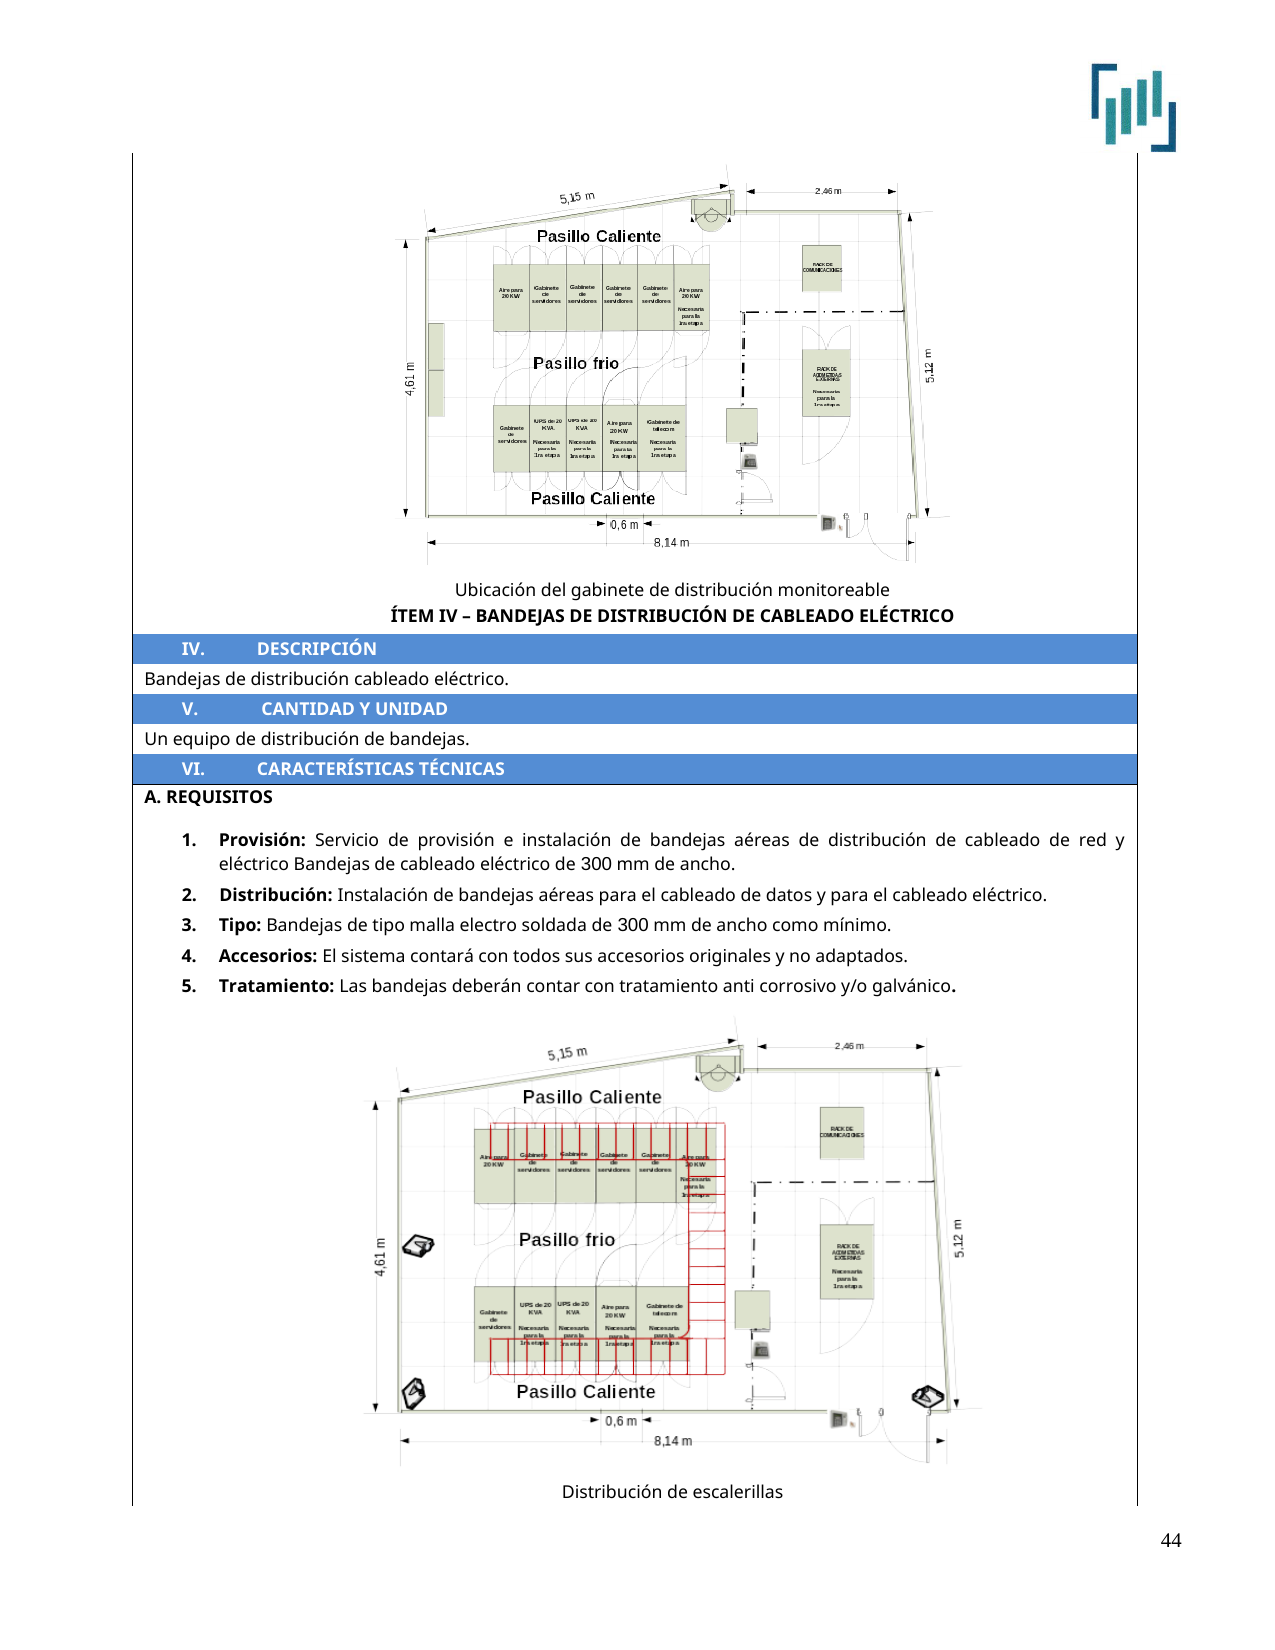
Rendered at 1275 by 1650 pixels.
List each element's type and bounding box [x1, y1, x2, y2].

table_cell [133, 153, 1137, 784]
picture [1080, 59, 1182, 153]
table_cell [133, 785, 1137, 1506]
